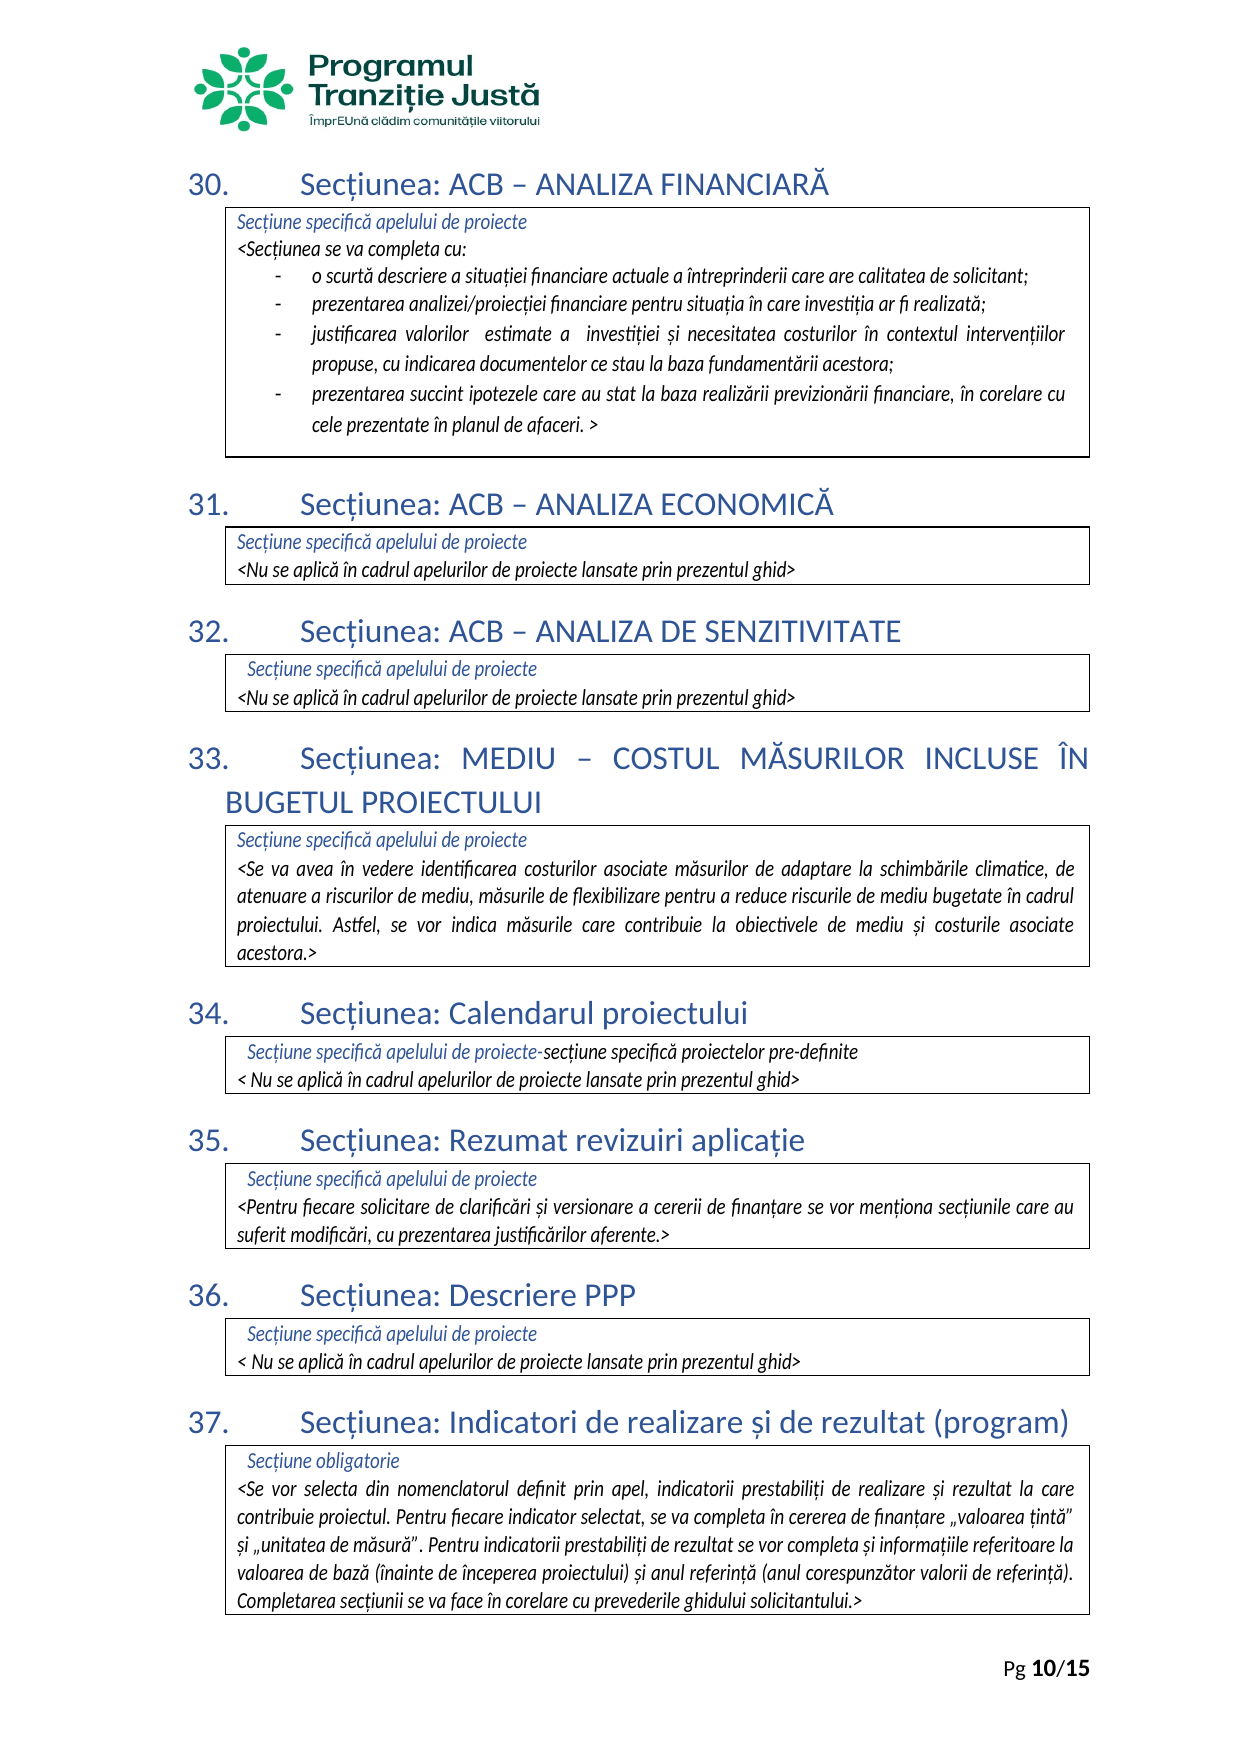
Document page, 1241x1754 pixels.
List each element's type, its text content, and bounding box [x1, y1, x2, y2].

table_header Secțiune specifică apelului de proiecte <Secțiunea se va completa cu: o scurtă descriere a situației financiare actuale a întreprinderii care are calitatea de solicitant; prezentarea analizei/proiecției financiare pentru situația în care investiția ar fi realizată; justificarea valorilor estimate a investiției și necesitatea costurilor în contextul intervențiilor propuse, cu indicarea documentelor ce stau la baza fundamentării acestora; prezentarea succint ipotezele care au stat la baza realizării previzionării financiare, în corelare cu cele prezentate în planul de afaceri. > [226, 208, 1089, 456]
subtitle Secțiunea: Rezumat revizuiri aplicație [187, 1119, 1090, 1159]
subtitle Secțiunea: ACB – ANALIZA DE SENZITIVITATE [187, 609, 1090, 650]
table_header Secțiune specifică apelului de proiecte <Nu se aplică în cadrul apelurilor de proiecte lansate prin prezentul ghid> [226, 655, 1089, 711]
table_header Secțiune specifică apelului de proiecte <Nu se aplică în cadrul apelurilor de proiecte lansate prin prezentul ghid> [226, 528, 1089, 583]
table_header Secțiune specifică apelului de proiecte <Pentru fiecare solicitare de clarificări și versionare a cererii de finanțare se vor menționa secțiunile care au suferit modificări, cu prezentarea justificărilor aferente.> [226, 1164, 1089, 1248]
subtitle Secțiunea: MEDIU – COSTUL MĂSURILOR INCLUSE ÎN BUGETUL PROIECTULUI [187, 737, 1090, 821]
subtitle Secțiunea: ACB – ANALIZA FINANCIARĂ [187, 163, 1090, 204]
subtitle Secțiunea: Descriere PPP [187, 1274, 1090, 1315]
table_header Secțiune specifică apelului de proiecte-secțiune specifică proiectelor pre-definite < Nu se aplică în cadrul apelurilor de proiecte lansate prin prezentul ghid> [226, 1037, 1089, 1093]
picture [150, 14, 630, 164]
subtitle Secțiunea: Indicatori de realizare și de rezultat (program) [187, 1401, 1090, 1442]
table_header Secțiune obligatorie <Se vor selecta din nomenclatorul definit prin apel, indicatorii prestabiliți de realizare și rezultat la care contribuie proiectul. Pentru fiecare indicator selectat, se va completa în cererea de finanțare „valoarea țintă” și „unitatea de măsură”. Pentru indicatorii prestabiliți de rezultat se vor completa și informațiile referitoare la valoarea de bază (înainte de începerea proiectului) și anul referință (anul corespunzător valorii de referință). Completarea secțiunii se va face în corelare cu prevederile ghidului solicitantului.> [226, 1446, 1089, 1614]
table_header Secțiune specifică apelului de proiecte < Nu se aplică în cadrul apelurilor de proiecte lansate prin prezentul ghid> [226, 1319, 1089, 1375]
subtitle Secțiunea: ACB – ANALIZA ECONOMICĂ [187, 482, 1090, 523]
table_header Secțiune specifică apelului de proiecte <Se va avea în vedere identificarea costurilor asociate măsurilor de adaptare la schimbările climatice, de atenuare a riscurilor de mediu, măsurile de flexibilizare pentru a reduce riscurile de mediu bugetate în cadrul proiectului. Astfel, se vor indica măsurile care contribuie la obiectivele de mediu și costurile asociate acestora.> [226, 826, 1089, 966]
subtitle Secțiunea: Calendarul proiectului [187, 992, 1090, 1032]
